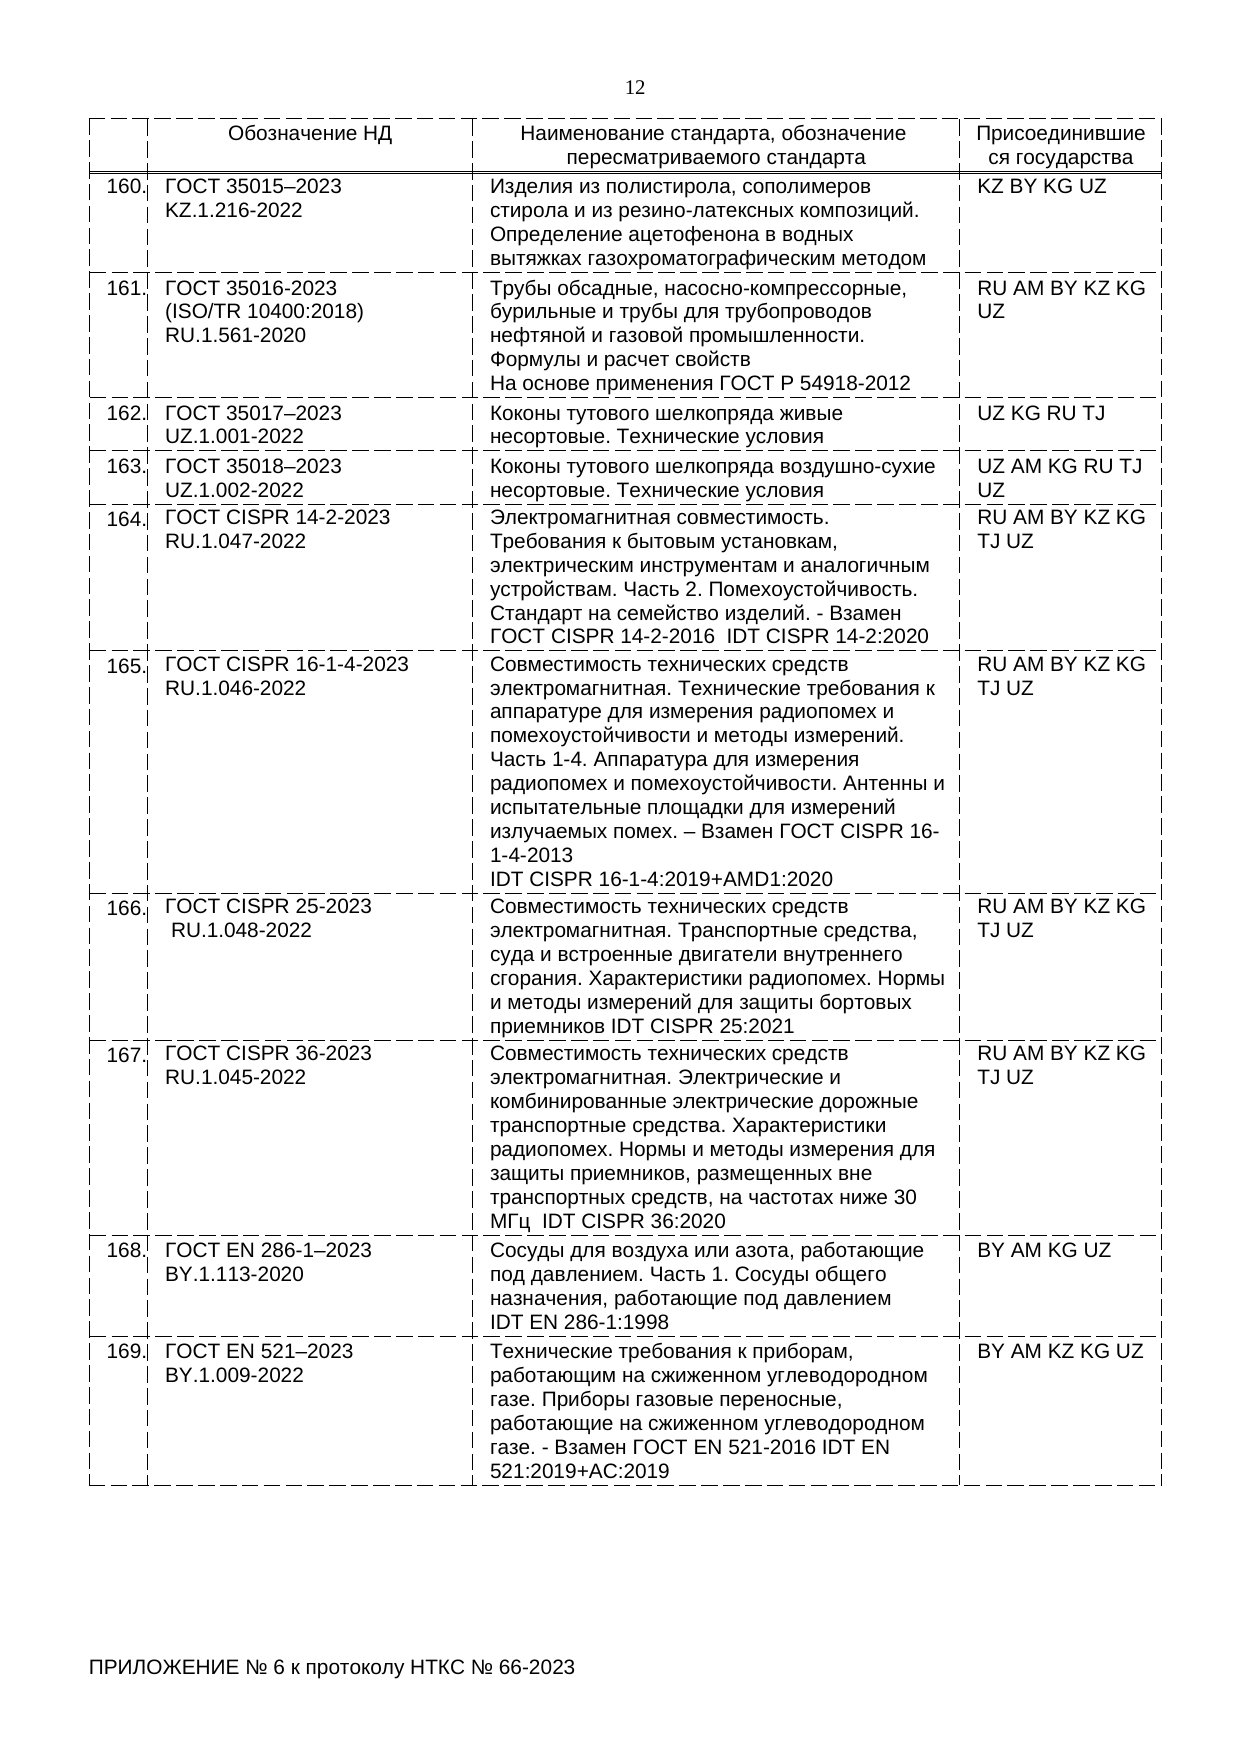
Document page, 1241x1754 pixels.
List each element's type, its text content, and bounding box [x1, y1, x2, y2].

table_cell [89, 1336, 148, 1485]
table_cell RU AM BY KZ KG UZ [960, 272, 1162, 397]
table_cell Технические требования к приборам, работающим на сжиженном углеводородном газе. Приборы газовые переносные, работающие на сжиженном углеводородном газе. - Взамен ГОСТ EN 521-2016 IDT EN 521:2019+AC:2019 [473, 1336, 960, 1485]
table_cell RU AM BY KZ KG TJ UZ [960, 650, 1162, 893]
table_cell [89, 174, 148, 272]
table_cell Совместимость технических средств электромагнитная. Транспортные средства, суда и встроенные двигатели внутреннего сгорания. Характеристики радиопомех. Нормы и методы измерений для защиты бортовых приемников IDT CISPR 25:2021 [473, 893, 960, 1040]
table_cell Совместимость технических средств электромагнитная. Электрические и комбинированные электрические дорожные транспортные средства. Характеристики радиопомех. Нормы и методы измерения для защиты приемников, размещенных вне транспортных средств, на частотах ниже 30 МГц IDT CISPR 36:2020 [473, 1040, 960, 1235]
table_cell ГОСТ CISPR 25-2023 RU.1.048-2022 [148, 893, 472, 1040]
table_header Наименование стандарта, обозначение пересматриваемого стандарта [473, 118, 960, 171]
table_cell Коконы тутового шелкопряда воздушно-сухие несортовые. Технические условия [473, 450, 960, 503]
table_header [89, 118, 148, 171]
table_cell [89, 1040, 148, 1235]
table_header Присоединившиеся государства [960, 118, 1162, 171]
table_cell [89, 1235, 148, 1336]
table_cell ГОСТ CISPR 36-2023 RU.1.045-2022 [148, 1040, 472, 1235]
table_cell [89, 397, 148, 450]
table_cell Электромагнитная совместимость. Требования к бытовым установкам, электрическим инструментам и аналогичным устройствам. Часть 2. Помехоустойчивость. Стандарт на семейство изделий. - Взамен ГОСТ CISPR 14-2-2016 IDT CISPR 14-2:2020 [473, 504, 960, 650]
table_cell ГОСТ 35016-2023 (ISO/TR 10400:2018) RU.1.561-2020 [148, 272, 472, 397]
table_cell RU AM BY KZ KG TJ UZ [960, 1040, 1162, 1235]
table_header Обозначение НД [148, 118, 472, 171]
table_cell Трубы обсадные, насосно-компрессорные, бурильные и трубы для трубопроводов нефтяной и газовой промышленности. Формулы и расчет свойств На основе применения ГОСТ Р 54918-2012 [473, 272, 960, 397]
table_cell [89, 272, 148, 397]
table_cell ГОСТ EN 286-1–2023 BY.1.113-2020 [148, 1235, 472, 1336]
table_cell ГОСТ EN 521–2023 BY.1.009-2022 [148, 1336, 472, 1485]
table_cell Сосуды для воздуха или азота, работающие под давлением. Часть 1. Сосуды общего назначения, работающие под давлением IDT EN 286-1:1998 [473, 1235, 960, 1336]
table_cell UZ AM KG RU TJ UZ [960, 450, 1162, 503]
table_cell Изделия из полистирола, сополимеров стирола и из резино-латексных композиций. Определение ацетофенона в водных вытяжках газохроматографическим методом [473, 174, 960, 272]
table_cell ГОСТ CISPR 16-1-4-2023 RU.1.046-2022 [148, 650, 472, 893]
table_cell [89, 893, 148, 1040]
table_cell UZ KG RU TJ [960, 397, 1162, 450]
table_cell BY AM KZ KG UZ [960, 1336, 1162, 1485]
table_cell Коконы тутового шелкопряда живые несортовые. Технические условия [473, 397, 960, 450]
table_cell Совместимость технических средств электромагнитная. Технические требования к аппаратуре для измерения радиопомех и помехоустойчивости и методы измерений. Часть 1-4. Аппаратура для измерения радиопомех и помехоустойчивости. Антенны и испытательные площадки для измерений излучаемых помех. – Взамен ГОСТ CISPR 16-1-4-2013 IDT CISPR 16-1-4:2019+AMD1:2020 [473, 650, 960, 893]
table_cell ГОСТ CISPR 14-2-2023 RU.1.047-2022 [148, 504, 472, 650]
table_cell ГОСТ 35018–2023 UZ.1.002-2022 [148, 450, 472, 503]
table_cell KZ BY KG UZ [960, 174, 1162, 272]
table_cell [89, 450, 148, 503]
table_cell BY AM KG UZ [960, 1235, 1162, 1336]
table_cell ГОСТ 35017–2023 UZ.1.001-2022 [148, 397, 472, 450]
table_cell RU AM BY KZ KG TJ UZ [960, 893, 1162, 1040]
table_cell RU AM BY KZ KG TJ UZ [960, 504, 1162, 650]
table_cell [89, 650, 148, 893]
table_cell [89, 504, 148, 650]
table_cell ГОСТ 35015–2023 KZ.1.216-2022 [148, 174, 472, 272]
